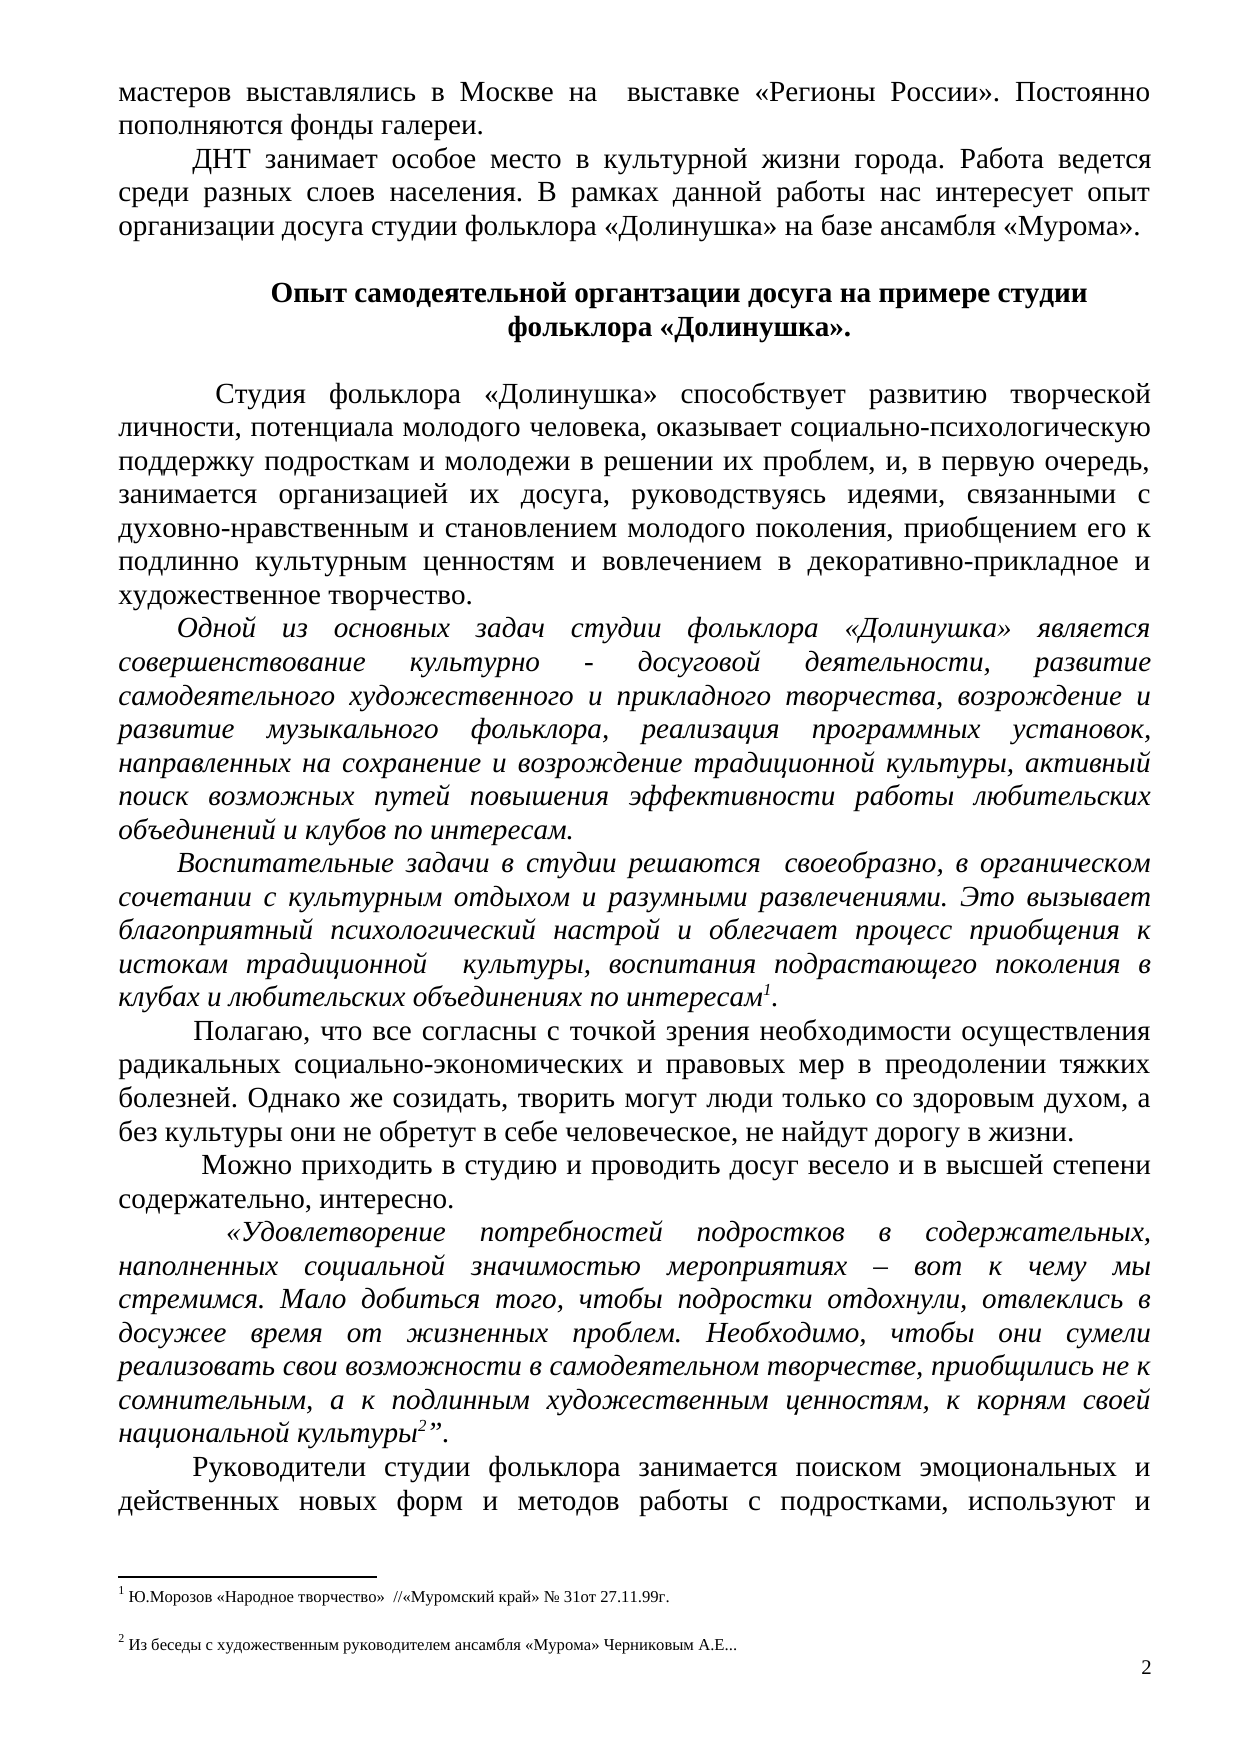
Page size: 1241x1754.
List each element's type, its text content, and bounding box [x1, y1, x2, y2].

text ДНТ занимает особое место в культурной жизни города. Работа ведется среди разных слоев населения. В рамках данной работы нас интересует опыт организации досуга студии фольклора «Долинушка» на базе ансамбля «Мурома». [118, 141, 1152, 242]
text Студия фольклора «Долинушка» способствует развитию творческой личности, потенциала молодого человека, оказывает социально-психологическую поддержку подросткам и молодежи в решении их проблем, и, в первую очередь, занимается организацией их досуга, руководствуясь идеями, связанными с духовно-нравственным и становлением молодого поколения, приобщением его к подлинно культурным ценностям и вовлечением в декоративно-прикладное и художественное творчество. [118, 376, 1152, 611]
text «Удовлетворение потребностей подростков в содержательных, наполненных социальной значимостью мероприятиях – вот к чему мы стремимся. Мало добиться того, чтобы подростки отдохнули, отвлеклись в досужее время от жизненных проблем. Необходимо, чтобы они сумели реализовать свои возможности в самодеятельном творчестве, приобщились не к сомнительным, а к подлинным художественным ценностям, к корням своей национальной культуры”. [118, 1214, 1152, 1449]
text Воспитательные задачи в студии решаются своеобразно, в органическом сочетании с культурным отдыхом и разумными развлечениями. Это вызывает благоприятный психологический настрой и облегчает процесс приобщения к истокам традиционной культуры, воспитания подрастающего поколения в клубах и любительских объединениях по интересам. [118, 845, 1152, 1013]
text Полагаю, что все согласны с точкой зрения необходимости осуществления радикальных социально-экономических и правовых мер в преодолении тяжких болезней. Однако же созидать, творить могут люди только со здоровым духом, а без культуры они не обретут в себе человеческое, не найдут дорогу в жизни. [118, 1013, 1152, 1147]
text Одной из основных задач студии фольклора «Долинушка» является совершенствование культурно - досуговой деятельности, развитие самодеятельного художественного и прикладного творчества, возрождение и развитие музыкального фольклора, реализация программных установок, направленных на сохранение и возрождение традиционной культуры, активный поиск возможных путей повышения эффективности работы любительских объединений и клубов по интересам. [118, 611, 1152, 845]
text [118, 74, 1152, 141]
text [118, 1449, 1152, 1516]
text Можно приходить в студию и проводить досуг весело и в высшей степени содержательно, интересно. [118, 1147, 1152, 1214]
text Опыт самодеятельной органтзации досуга на примере студии фольклора «Долинушка». [207, 275, 1152, 342]
